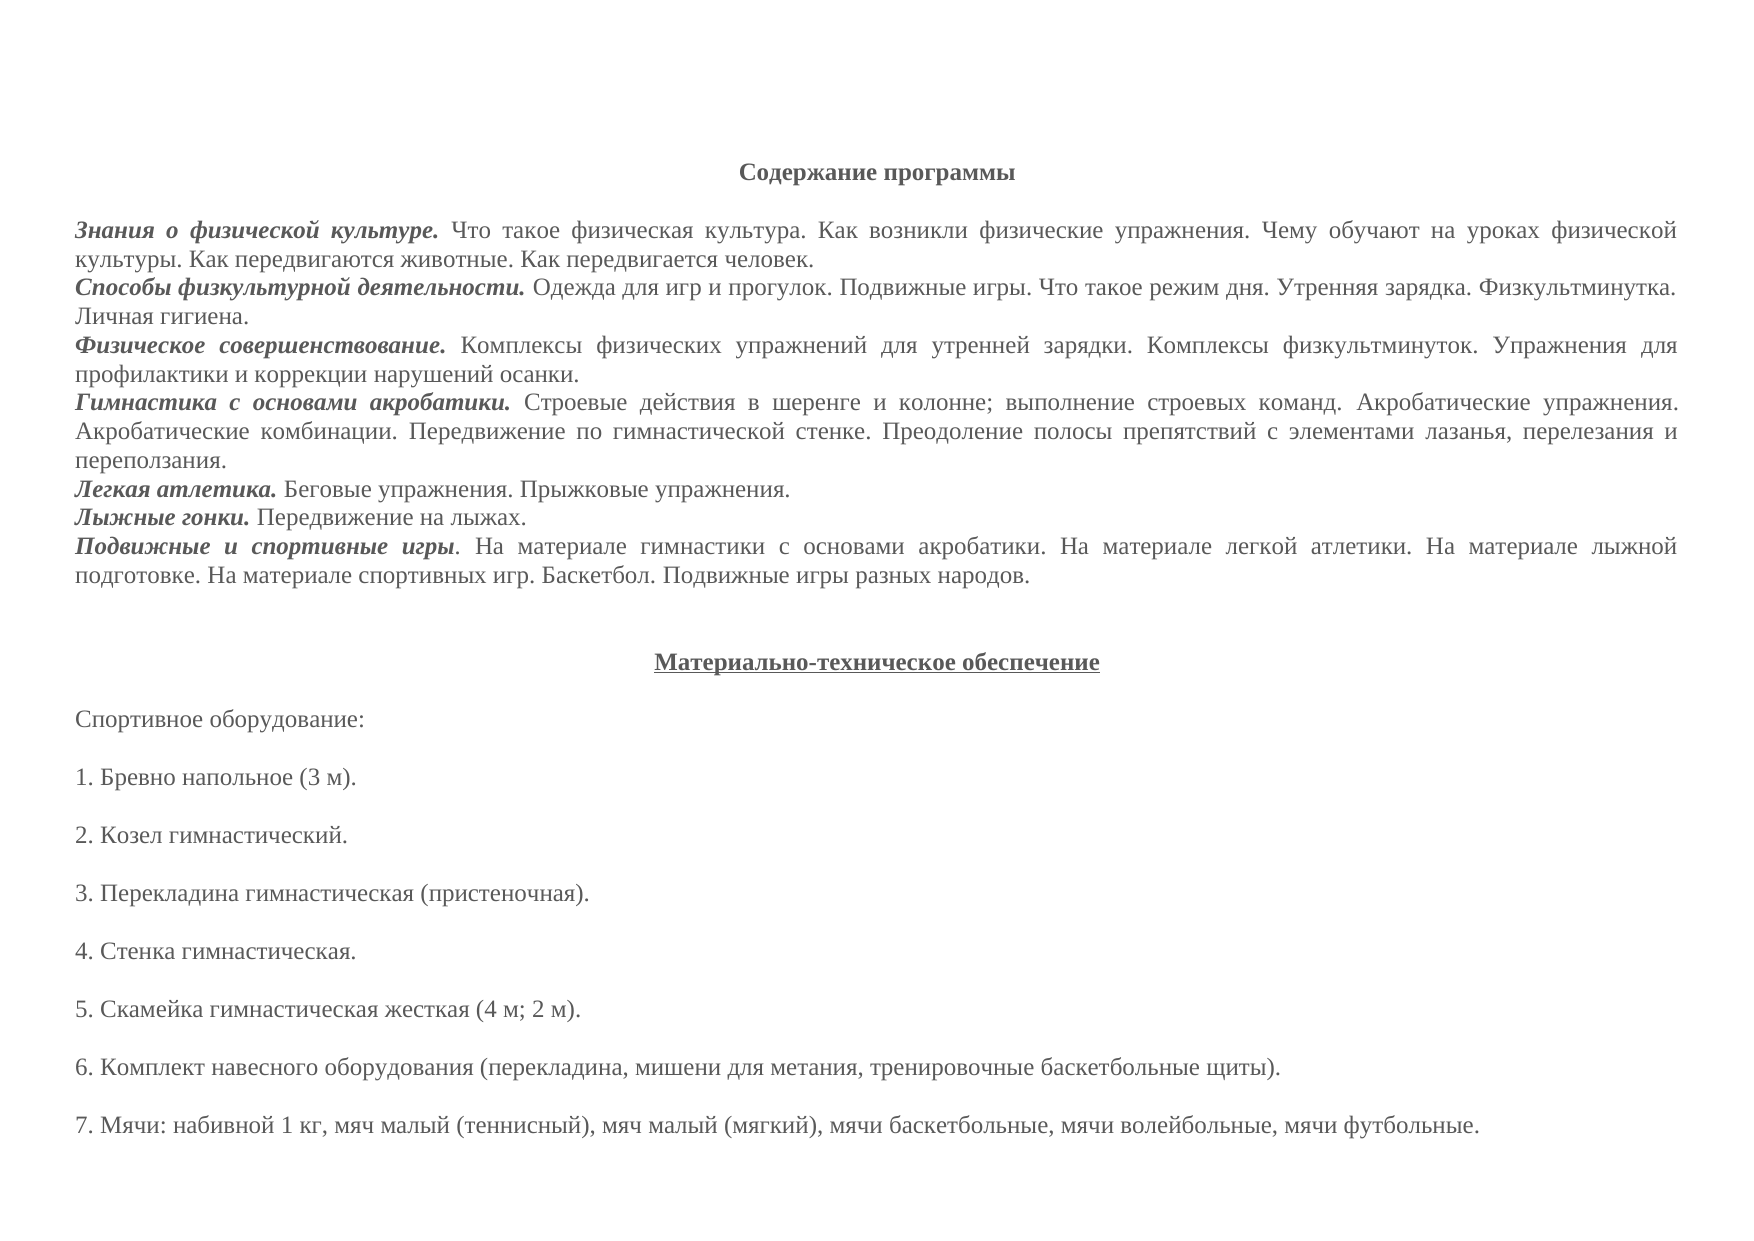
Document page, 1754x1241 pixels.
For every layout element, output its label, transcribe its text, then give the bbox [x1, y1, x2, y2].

text Гимнастика с основами акробатики. Строевые действия в шеренге и колонне; выполнение строевых команд. Акробатические упражнения. Акробатические комбинации. Передвижение по гимнастической стенке. Преодоление полосы препятствий с элементами лазанья, перелезания и переползания. [75, 387, 1679, 474]
text Подвижные и спортивные игры. На материале гимнастики с основами акробатики. На материале легкой атлетики. На материале лыжной подготовке. На материале спортивных игр. Баскетбол. Подвижные игры разных народов. [75, 531, 1679, 589]
text Спортивное оборудование: [75, 704, 1679, 733]
text 1. Бревно напольное (3 м). [75, 762, 1679, 791]
text 3. Перекладина гимнастическая (пристеночная). [75, 878, 1679, 907]
text 7. Мячи: набивной 1 кг, мяч малый (теннисный), мяч малый (мягкий), мячи баскетбольные, мячи волейбольные, мячи футбольные. [75, 1110, 1679, 1139]
text Лыжные гонки. Передвижение на лыжах. [75, 502, 1679, 531]
text Способы физкультурной деятельности. Одежда для игр и прогулок. Подвижные игры. Что такое режим дня. Утренняя зарядка. Физкультминутка. Личная гигиена. [75, 272, 1679, 330]
text 5. Скамейка гимнастическая жесткая (4 м; 2 м). [75, 994, 1679, 1023]
text Материально-техническое обеспечение [75, 647, 1679, 675]
text 6. Комплект навесного оборудования (перекладина, мишени для метания, тренировочные баскетбольные щиты). [75, 1052, 1679, 1081]
text Физическое совершенствование. Комплексы физических упражнений для утренней зарядки. Комплексы физкультминуток. Упражнения для профилактики и коррекции нарушений осанки. [75, 330, 1679, 387]
text 2. Козел гимнастический. [75, 820, 1679, 849]
text Легкая атлетика. Беговые упражнения. Прыжковые упражнения. [75, 474, 1679, 502]
text 4. Стенка гимнастическая. [75, 936, 1679, 965]
text Содержание программы [75, 157, 1679, 186]
text Знания о физической культуре. Что такое физическая культура. Как возникли физические упражнения. Чему обучают на уроках физической культуры. Как передвигаются животные. Как передвигается человек. [75, 215, 1679, 272]
